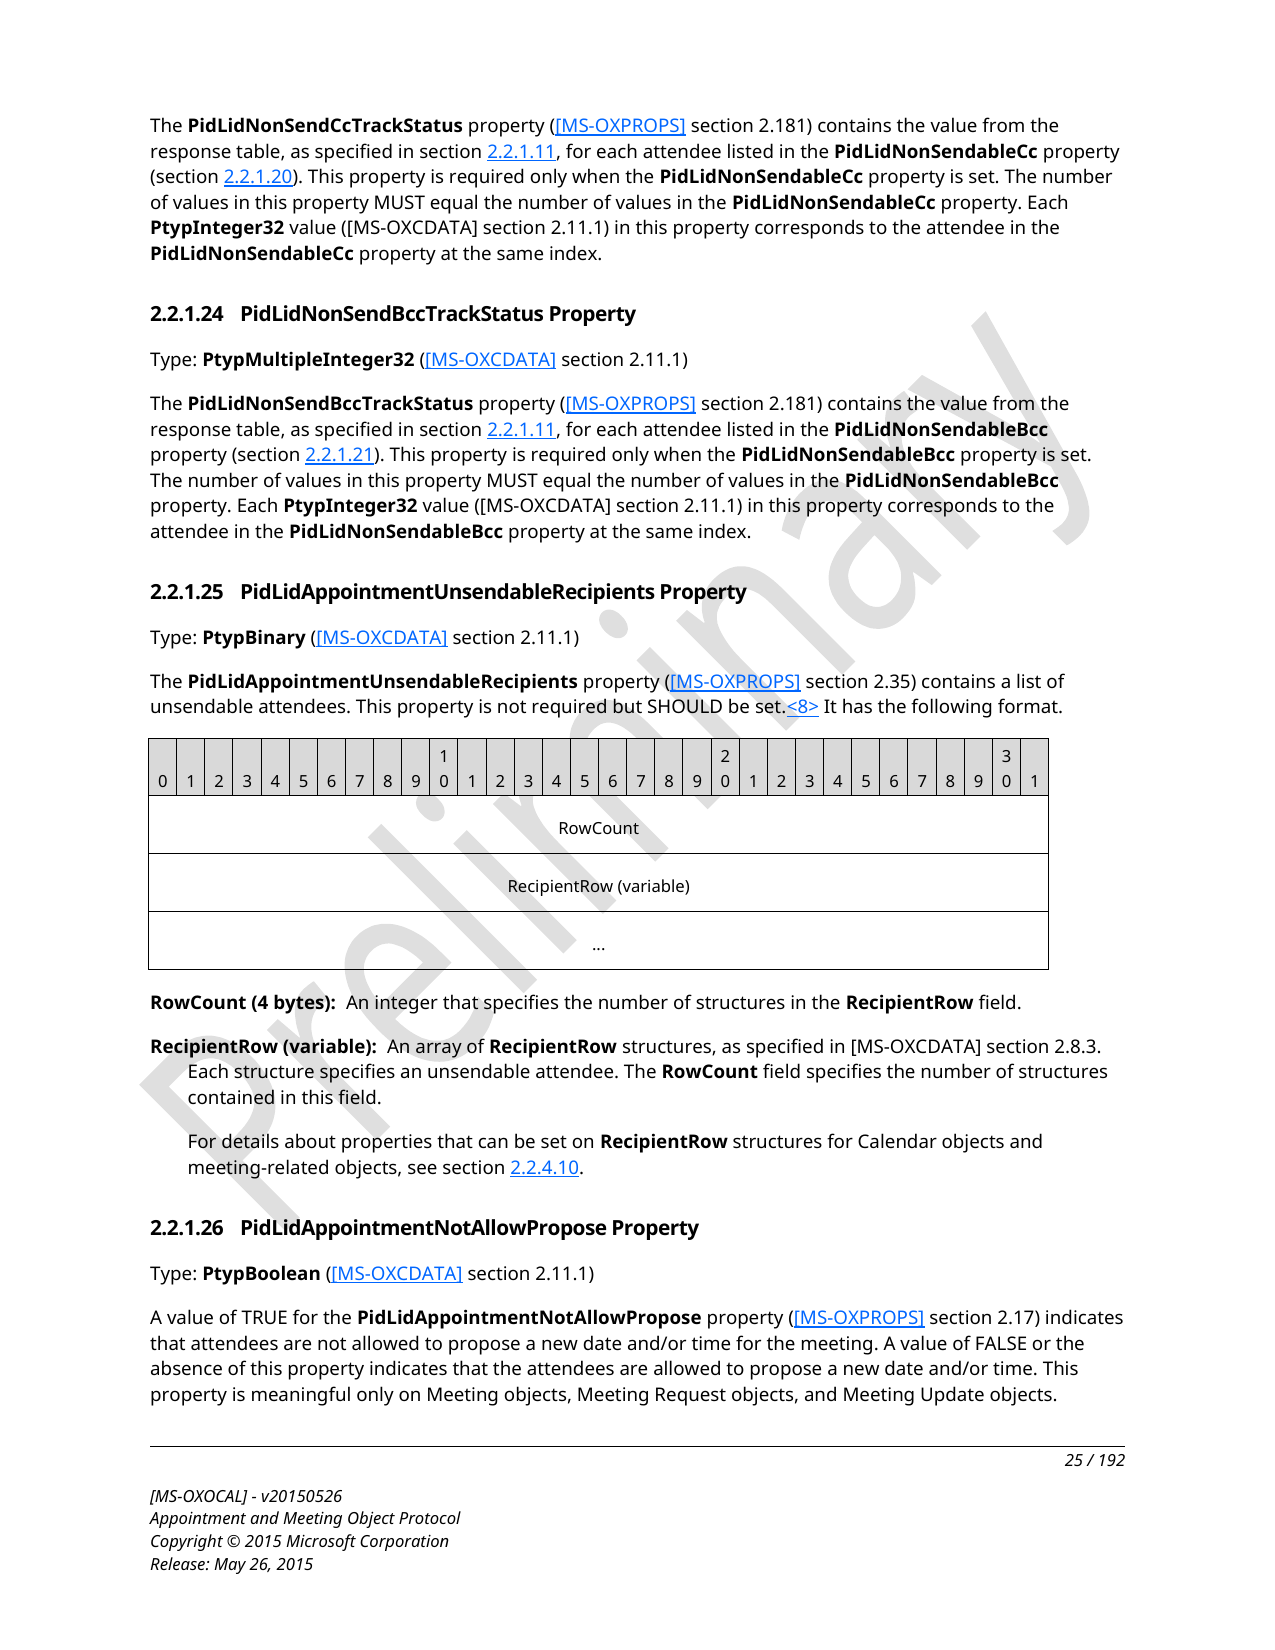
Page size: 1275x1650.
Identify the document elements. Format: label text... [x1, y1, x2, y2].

text The PidLidAppointmentUnsendableRecipients property ([MS-OXPROPS] section 2.35) contains a list of unsendable attendees. This property is not required but SHOULD be set.<8> It has the following format. [150, 668, 1125, 719]
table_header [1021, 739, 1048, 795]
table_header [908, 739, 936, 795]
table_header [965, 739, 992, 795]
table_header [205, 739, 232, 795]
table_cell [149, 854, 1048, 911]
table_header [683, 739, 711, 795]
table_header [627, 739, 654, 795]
text Type: PtypBoolean ([MS-OXCDATA] section 2.11.1) [150, 1260, 1125, 1286]
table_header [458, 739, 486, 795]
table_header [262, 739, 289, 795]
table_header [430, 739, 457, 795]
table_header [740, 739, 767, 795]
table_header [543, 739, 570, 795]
text The PidLidNonSendBccTrackStatus property ([MS-OXPROPS] section 2.181) contains the value from the response table, as specified in section 2.2.1.11, for each attendee listed in the PidLidNonSendableBcc property (section 2.2.1.21). This property is required only when the PidLidNonSendableBcc property is set. The number of values in this property MUST equal the number of values in the PidLidNonSendableBcc property. Each PtypInteger32 value ([MS-OXCDATA] section 2.11.1) in this property corresponds to the attendee in the PidLidNonSendableBcc property at the same index. [150, 390, 1125, 543]
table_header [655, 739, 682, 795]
text RecipientRow (variable): An array of RecipientRow structures, as specified in [MS-OXCDATA] section 2.8.3. Each structure specifies an unsendable attendee. The RowCount field specifies the number of structures contained in this field. [150, 1033, 1125, 1110]
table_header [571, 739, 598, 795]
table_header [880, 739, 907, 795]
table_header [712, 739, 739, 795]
text A value of TRUE for the PidLidAppointmentNotAllowPropose property ([MS-OXPROPS] section 2.17) indicates that attendees are not allowed to propose a new date and/or time for the meeting. A value of FALSE or the absence of this property indicates that the attendees are allowed to propose a new date and/or time. This property is meaningful only on Meeting objects, Meeting Request objects, and Meeting Update objects. [150, 1304, 1125, 1406]
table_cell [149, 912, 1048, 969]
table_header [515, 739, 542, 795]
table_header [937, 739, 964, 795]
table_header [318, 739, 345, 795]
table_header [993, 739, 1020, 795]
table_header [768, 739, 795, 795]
text The PidLidNonSendCcTrackStatus property ([MS-OXPROPS] section 2.181) contains the value from the response table, as specified in section 2.2.1.11, for each attendee listed in the PidLidNonSendableCc property (section 2.2.1.20). This property is required only when the PidLidNonSendableCc property is set. The number of values in this property MUST equal the number of values in the PidLidNonSendableCc property. Each PtypInteger32 value ([MS-OXCDATA] section 2.11.1) in this property corresponds to the attendee in the PidLidNonSendableCc property at the same index. [150, 112, 1125, 266]
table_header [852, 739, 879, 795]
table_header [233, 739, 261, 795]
text Type: PtypMultipleInteger32 ([MS-OXCDATA] section 2.11.1) [150, 346, 1125, 372]
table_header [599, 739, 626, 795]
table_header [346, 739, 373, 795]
subtitle PidLidAppointmentUnsendableRecipients Property [150, 577, 1125, 605]
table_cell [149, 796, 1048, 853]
subtitle PidLidNonSendBccTrackStatus Property [150, 299, 1125, 327]
text Type: PtypBinary ([MS-OXCDATA] section 2.11.1) [150, 624, 1125, 649]
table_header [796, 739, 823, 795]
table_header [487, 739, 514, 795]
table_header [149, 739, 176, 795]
subtitle PidLidAppointmentNotAllowPropose Property [150, 1213, 1125, 1241]
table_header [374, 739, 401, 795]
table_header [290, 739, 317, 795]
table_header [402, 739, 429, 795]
text RowCount (4 bytes): An integer that specifies the number of structures in the RecipientRow field. [150, 989, 1125, 1014]
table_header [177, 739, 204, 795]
text For details about properties that can be set on RecipientRow structures for Calendar objects and meeting-related objects, see section 2.2.4.10. [187, 1128, 1125, 1179]
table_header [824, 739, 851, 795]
